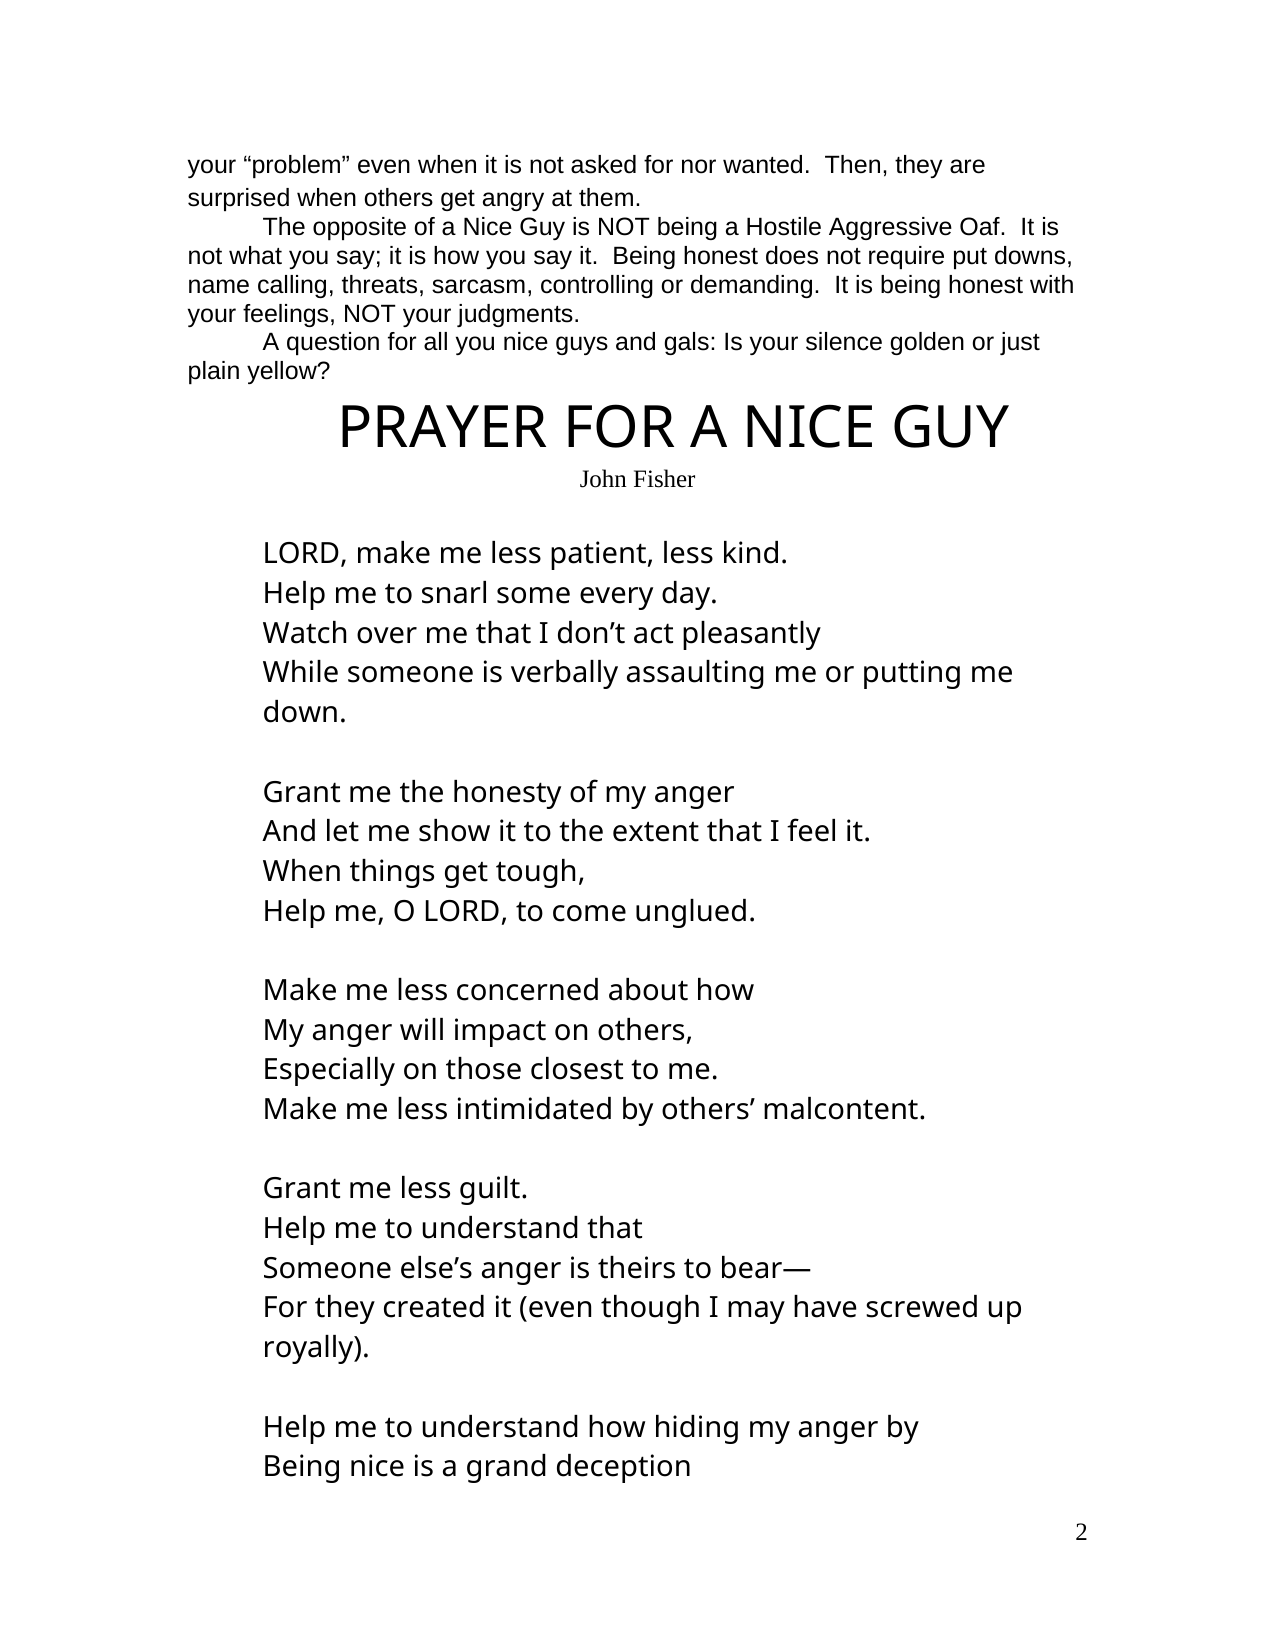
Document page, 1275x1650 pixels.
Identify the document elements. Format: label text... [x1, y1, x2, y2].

text Watch over me that I don’t act pleasantly [262, 612, 1087, 652]
text My anger will impact on others, [262, 1009, 1087, 1049]
text Especially on those closest to me. [262, 1049, 1087, 1088]
text Being nice is a grand deception [262, 1446, 1087, 1485]
text Help me to understand how hiding my anger by [262, 1406, 1087, 1446]
text Someone else’s anger is theirs to bear— [262, 1247, 1087, 1287]
text PRAYER FOR A NICE GUY [187, 385, 1087, 464]
text Help me, O LORD, to come unglued. [262, 890, 1087, 929]
text A question for all you nice guys and gals: Is your silence golden or just plain yellow? [187, 327, 1087, 385]
text Make me less intimidated by others’ malcontent. [262, 1088, 1087, 1128]
text LORD, make me less patient, less kind. [262, 533, 1087, 572]
text While someone is verbally assaulting me or putting me down. [262, 652, 1087, 731]
text Grant me less guilt. [262, 1168, 1087, 1207]
text Help me to snarl some every day. [262, 572, 1087, 612]
text Help me to understand that [262, 1207, 1087, 1247]
text When things get tough, [262, 850, 1087, 890]
text Grant me the honesty of my anger [262, 771, 1087, 811]
text For they created it (even though I may have screwed up royally). [262, 1287, 1087, 1366]
text Make me less concerned about how [262, 969, 1087, 1009]
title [187, 150, 1087, 212]
title John Fisher [187, 464, 1087, 493]
title The opposite of a Nice Guy is NOT being a Hostile Aggressive Oaf. It is not what you say; it is how you say it. Being honest does not require put downs, name calling, threats, sarcasm, controlling or demanding. It is being honest with your feelings, NOT your judgments. [187, 212, 1087, 327]
text And let me show it to the extent that I feel it. [262, 811, 1087, 850]
